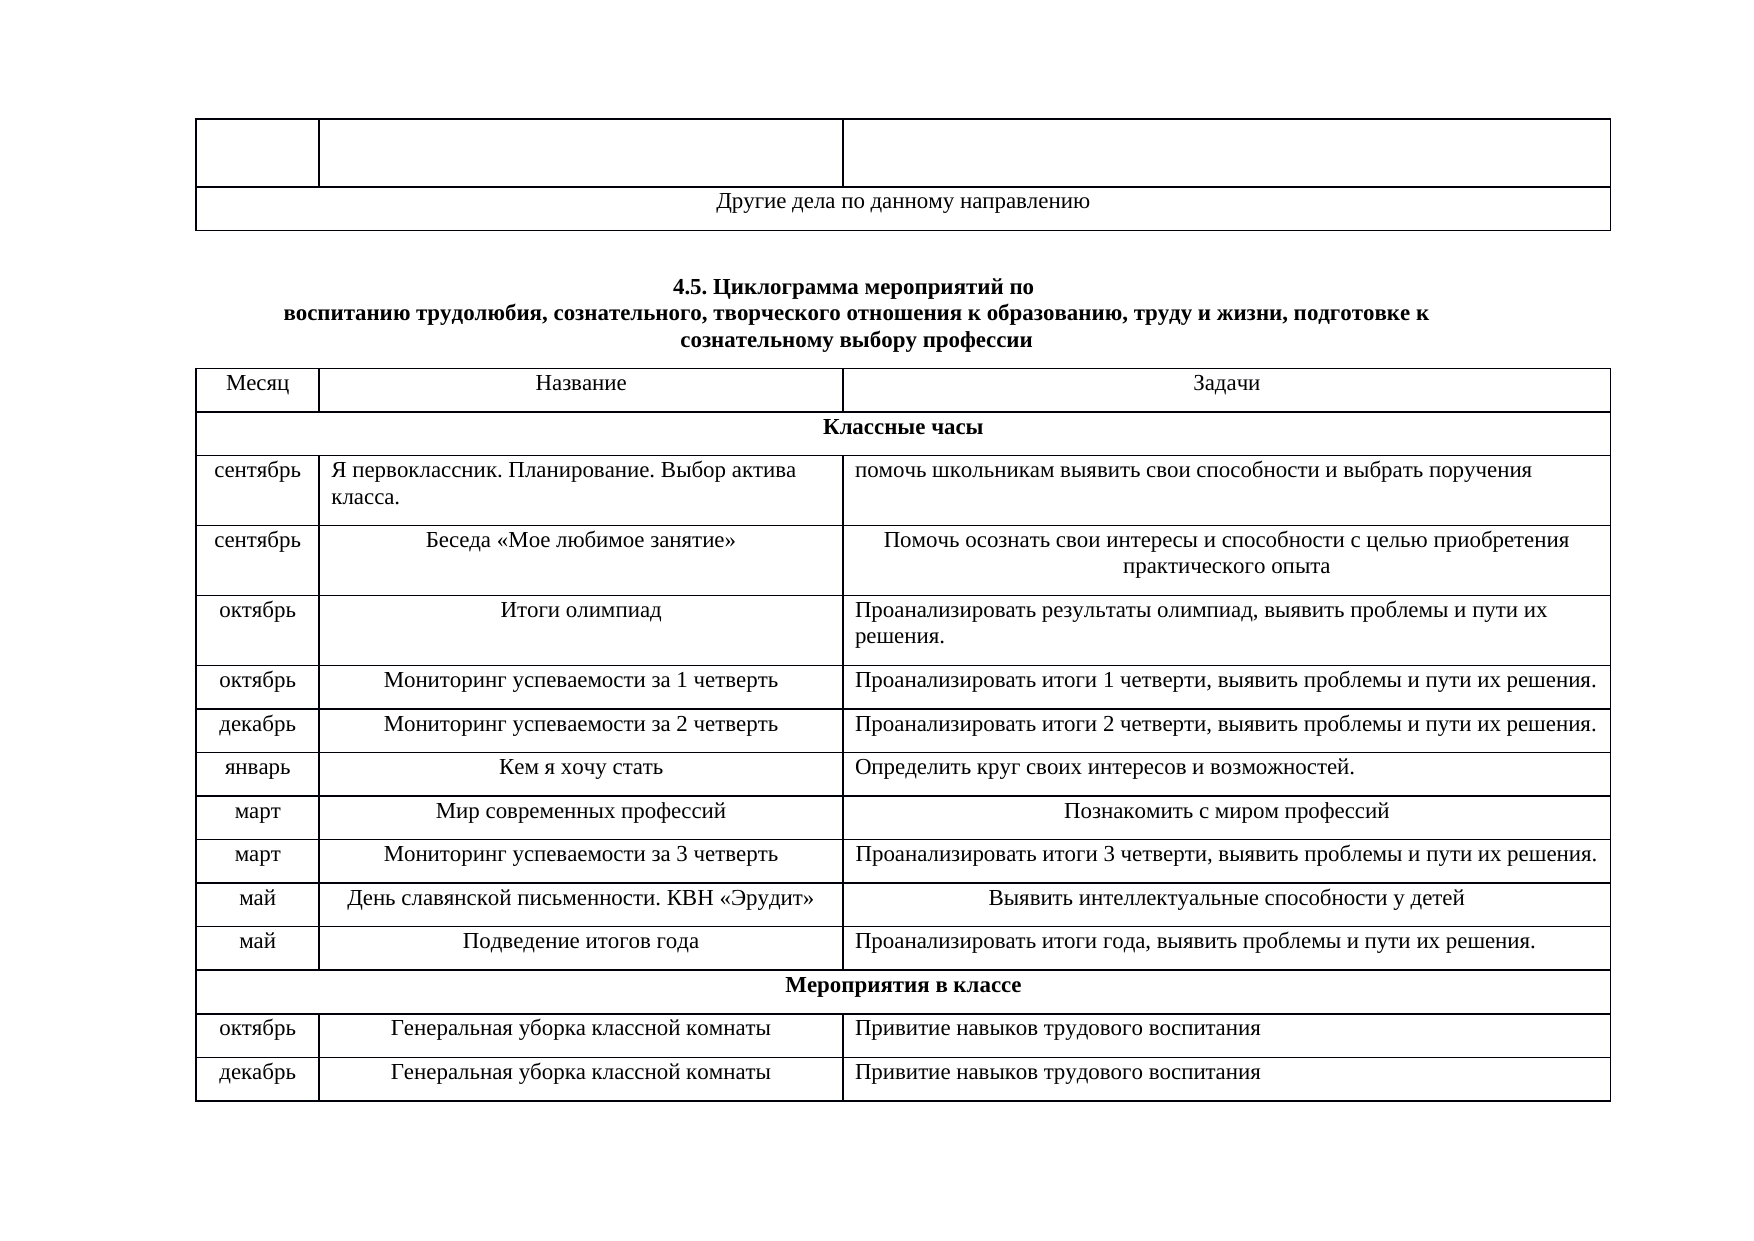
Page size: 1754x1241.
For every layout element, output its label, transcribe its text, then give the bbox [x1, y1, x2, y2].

table_cell Мероприятия в классе [197, 971, 1610, 1013]
table_cell Определить круг своих интересов и возможностей. [844, 753, 1610, 795]
table_cell Подведение итогов года [320, 927, 842, 969]
table_cell октябрь [197, 596, 318, 664]
table_cell Проанализировать итоги 1 четверти, выявить проблемы и пути их решения. [844, 666, 1610, 708]
table_cell Привитие навыков трудового воспитания [844, 1058, 1610, 1100]
table_cell Генеральная уборка классной комнаты [320, 1015, 842, 1056]
table_cell Итоги олимпиад [320, 596, 842, 664]
table_cell декабрь [197, 1058, 318, 1100]
table_cell Привитие навыков трудового воспитания [844, 1015, 1610, 1056]
table_cell [197, 120, 318, 186]
table_cell март [197, 840, 318, 882]
table_cell Познакомить с миром профессий [844, 797, 1610, 839]
table_cell май [197, 927, 318, 969]
table_cell Помочь осознать свои интересы и способности с целью приобретения практического опыта [844, 526, 1610, 594]
table_cell Выявить интеллектуальные способности у детей [844, 884, 1610, 926]
table_cell Классные часы [197, 413, 1610, 455]
table_header Месяц [197, 369, 318, 411]
table_cell Мониторинг успеваемости за 2 четверть [320, 710, 842, 752]
table_cell сентябрь [197, 456, 318, 525]
table_cell Проанализировать результаты олимпиад, выявить проблемы и пути их решения. [844, 596, 1610, 664]
table_cell май [197, 884, 318, 926]
text 4.5. Циклограмма мероприятий по воспитанию трудолюбия, сознательного, творческого отношения к образованию, труду и жизни, подготовке к сознательному выбору профессии [207, 273, 1506, 352]
table_header Название [320, 369, 842, 411]
table_cell Другие дела по данному направлению [197, 188, 1610, 229]
table_cell Мониторинг успеваемости за 3 четверть [320, 840, 842, 882]
table_cell сентябрь [197, 526, 318, 594]
table_cell [320, 120, 842, 186]
table_cell январь [197, 753, 318, 795]
table_cell Проанализировать итоги года, выявить проблемы и пути их решения. [844, 927, 1610, 969]
table_cell Проанализировать итоги 2 четверти, выявить проблемы и пути их решения. [844, 710, 1610, 752]
table_header Задачи [844, 369, 1610, 411]
table_cell Кем я хочу стать [320, 753, 842, 795]
table_cell март [197, 797, 318, 839]
table_cell Я первоклассник. Планирование. Выбор актива класса. [320, 456, 842, 525]
table_cell декабрь [197, 710, 318, 752]
table_cell Беседа «Мое любимое занятие» [320, 526, 842, 594]
table_cell Проанализировать итоги 3 четверти, выявить проблемы и пути их решения. [844, 840, 1610, 882]
table_cell Мир современных профессий [320, 797, 842, 839]
table_cell Генеральная уборка классной комнаты [320, 1058, 842, 1100]
table_cell Мониторинг успеваемости за 1 четверть [320, 666, 842, 708]
table_cell помочь школьникам выявить свои способности и выбрать поручения [844, 456, 1610, 525]
table_cell [844, 120, 1610, 186]
table_cell октябрь [197, 1015, 318, 1056]
table_cell День славянской письменности. КВН «Эрудит» [320, 884, 842, 926]
table_cell октябрь [197, 666, 318, 708]
